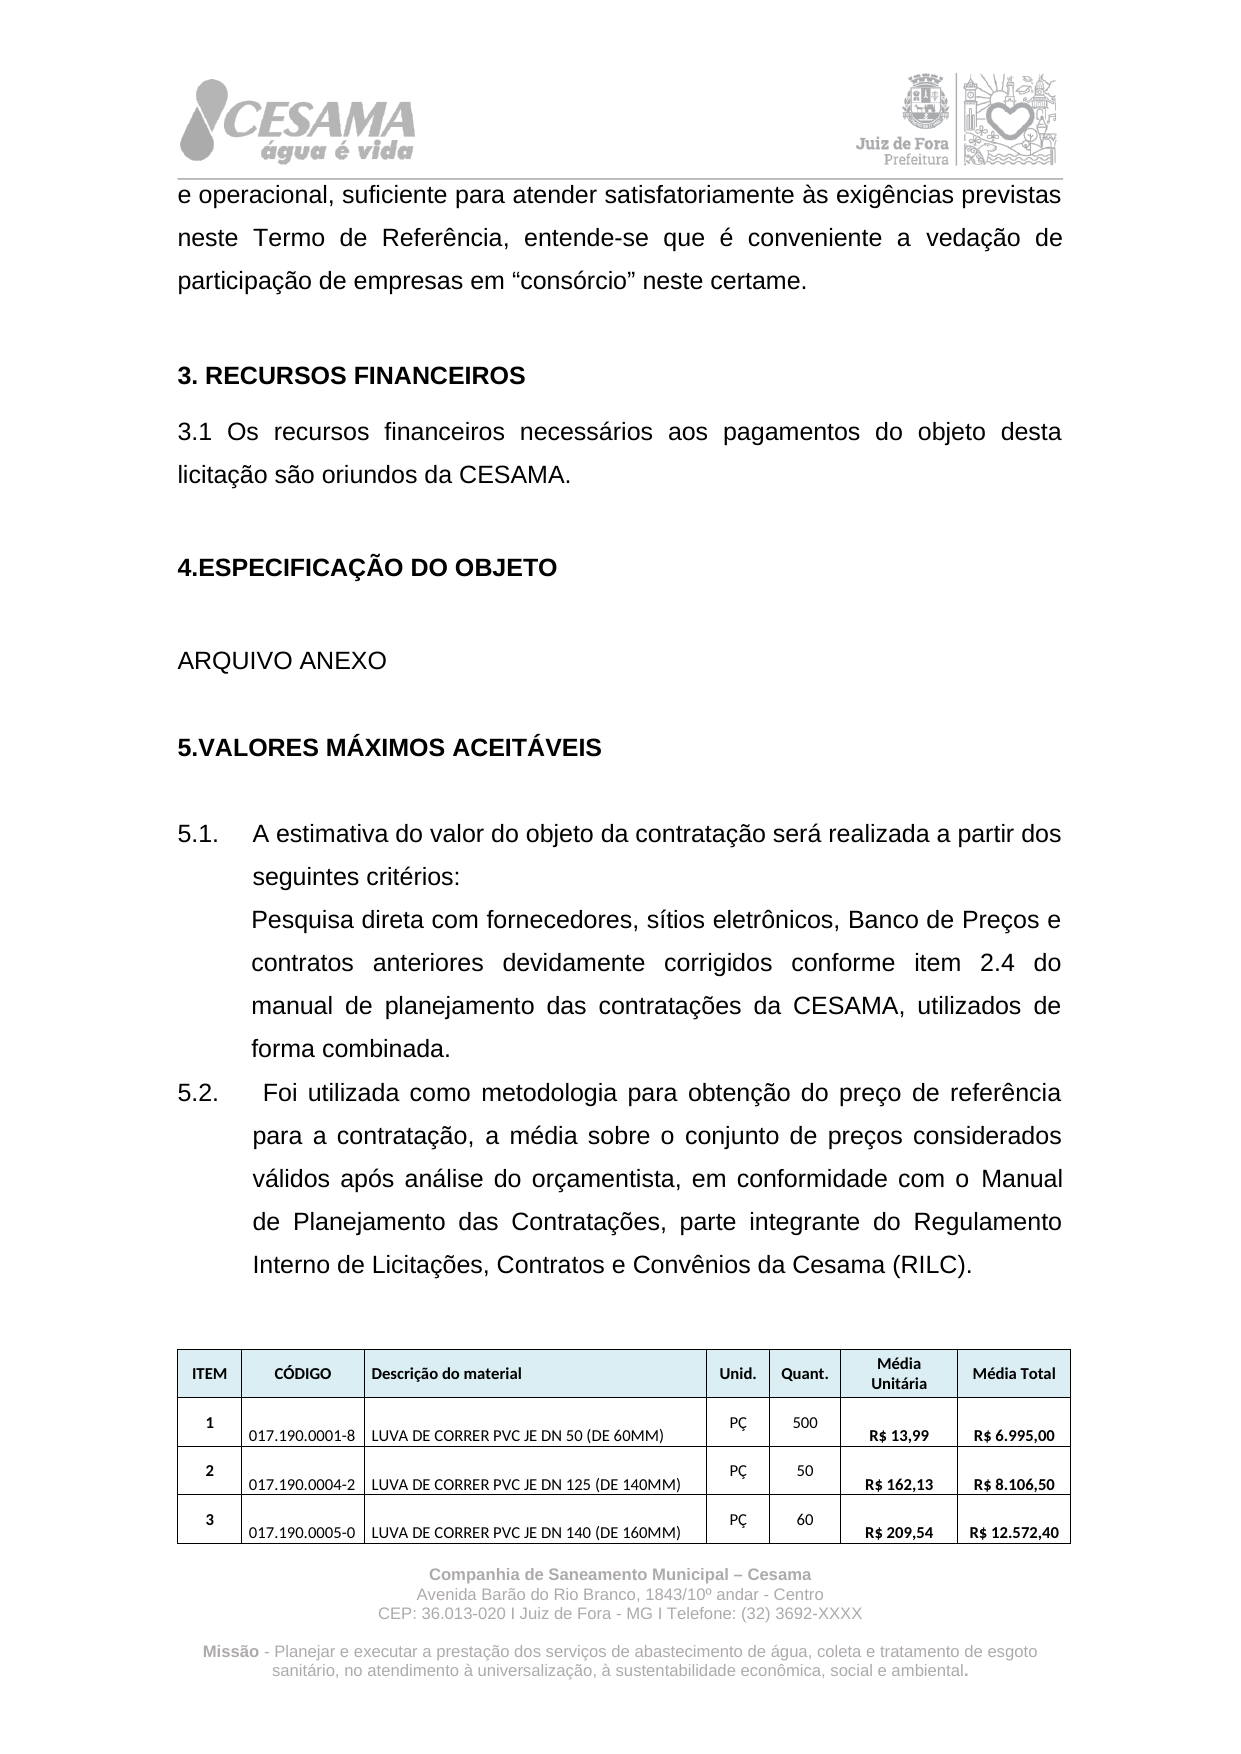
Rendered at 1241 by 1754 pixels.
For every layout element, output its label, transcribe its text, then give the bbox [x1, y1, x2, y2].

table_cell 60 [770, 1495, 840, 1543]
table_header ITEM [178, 1350, 241, 1397]
table_header CÓDIGO [242, 1350, 364, 1397]
text 5.VALORES MÁXIMOS ACEITÁVEIS [177, 733, 1063, 761]
table_cell PÇ [707, 1447, 769, 1494]
list Foi utilizada como metodologia para obtenção do preço de referência para a contratação, a média sobre o conjunto de preços considerados válidos após análise do orçamentista, em conformidade com o Manual de Planejamento das Contratações, parte integrante do Regulamento Interno de Licitações, Contratos e Convênios da Cesama (RILC). [177, 1078, 1063, 1279]
table_header Média Unitária [841, 1350, 957, 1397]
table_cell 017.190.0001-8 [242, 1398, 364, 1446]
text ARQUIVO ANEXO [177, 646, 1063, 675]
table_cell LUVA DE CORRER PVC JE DN 125 (DE 140MM) [365, 1447, 706, 1494]
table_cell 3 [178, 1495, 241, 1543]
table_cell 2 [178, 1447, 241, 1494]
list Pesquisa direta com fornecedores, sítios eletrônicos, Banco de Preços e contratos anteriores devidamente corrigidos conforme item 2.4 do manual de planejamento das contratações da CESAMA, utilizados de forma combinada. [251, 905, 1063, 1063]
table_cell PÇ [707, 1495, 769, 1543]
table_cell LUVA DE CORRER PVC JE DN 140 (DE 160MM) [365, 1495, 706, 1543]
list A estimativa do valor do objeto da contratação será realizada a partir dos seguintes critérios: [177, 819, 1063, 891]
table_cell 017.190.0005-0 [242, 1495, 364, 1543]
table_cell R$ 6.995,00 [958, 1398, 1070, 1446]
table_cell R$ 209,54 [841, 1495, 957, 1543]
table_cell LUVA DE CORRER PVC JE DN 50 (DE 60MM) [365, 1398, 706, 1446]
table_header Unid. [707, 1350, 769, 1397]
table_header Média Total [958, 1350, 1070, 1397]
table_header Descrição do material [365, 1350, 706, 1397]
table_cell 50 [770, 1447, 840, 1494]
text 3. RECURSOS FINANCEIROS [177, 361, 1063, 390]
table_cell R$ 13,99 [841, 1398, 957, 1446]
text 4.ESPECIFICAÇÃO DO OBJETO [177, 553, 1063, 582]
table_cell R$ 12.572,40 [958, 1495, 1070, 1543]
table_cell R$ 8.106,50 [958, 1447, 1070, 1494]
table_header Quant. [770, 1350, 840, 1397]
table_cell R$ 162,13 [841, 1447, 957, 1494]
text 3.1 Os recursos financeiros necessários aos pagamentos do objeto desta licitação são oriundos da CESAMA. [177, 417, 1063, 489]
table_cell 500 [770, 1398, 840, 1446]
table_cell 1 [178, 1398, 241, 1446]
picture [177, 73, 1064, 180]
table_cell 017.190.0004-2 [242, 1447, 364, 1494]
table_cell PÇ [707, 1398, 769, 1446]
